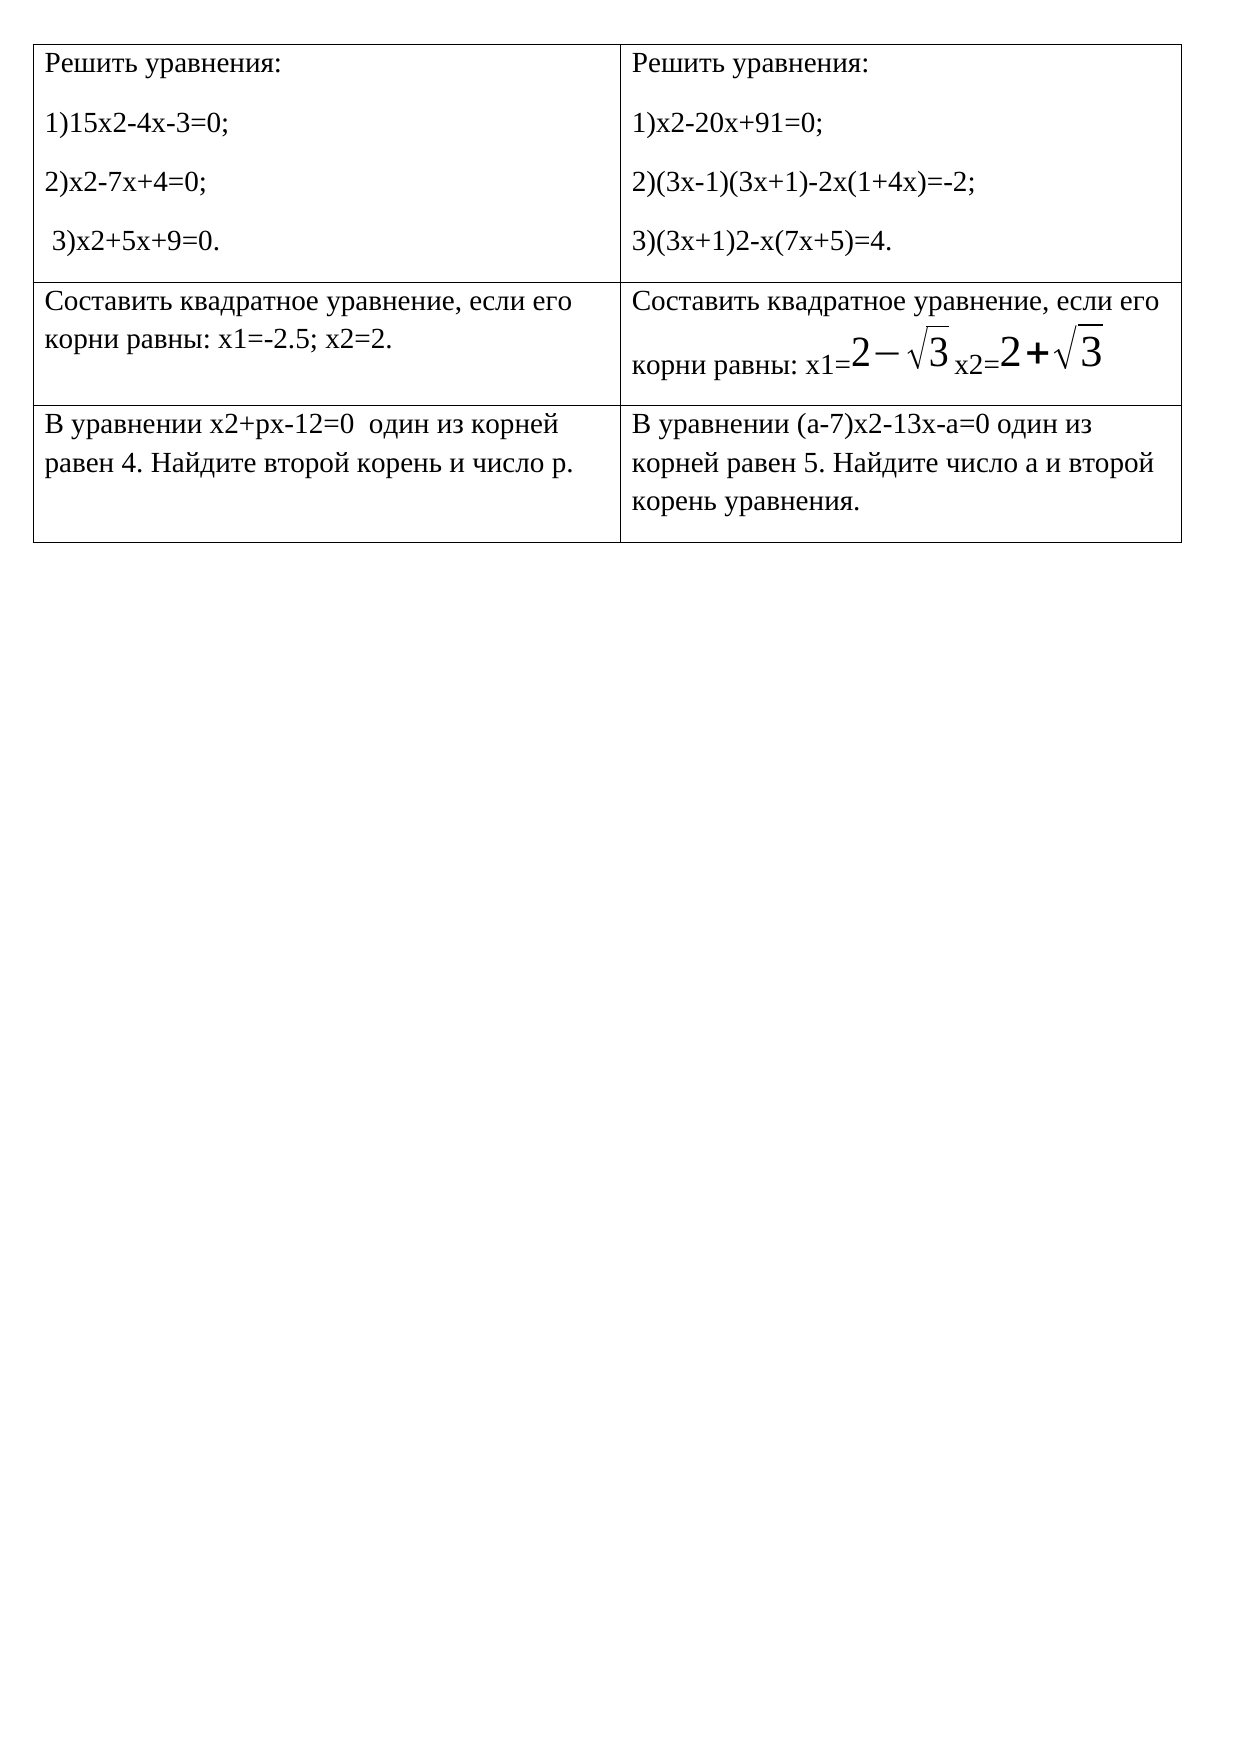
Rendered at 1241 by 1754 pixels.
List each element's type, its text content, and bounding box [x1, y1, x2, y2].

table_cell Составить квадратное уравнение, если его корни равны: х1=-2.5; х2=2. [34, 283, 620, 405]
table_cell Составить квадратное уравнение, если его корни равны: х1=х2= [621, 283, 1181, 405]
table_cell В уравнении (а-7)х2-13х-а=0 один из корней равен 5. Найдите число а и второй корень уравнения. [621, 406, 1181, 542]
table_cell Решить уравнения: 1)15х2-4х-3=0; 2)х2-7х+4=0; 3)х2+5х+9=0. [34, 45, 620, 282]
table_cell В уравнении х2+рх-12=0 один из корней равен 4. Найдите второй корень и число р. [34, 406, 620, 542]
table_cell Решить уравнения: 1)х2-20х+91=0; 2)(3х-1)(3х+1)-2х(1+4х)=-2; 3)(3х+1)2-х(7х+5)=4. [621, 45, 1181, 282]
